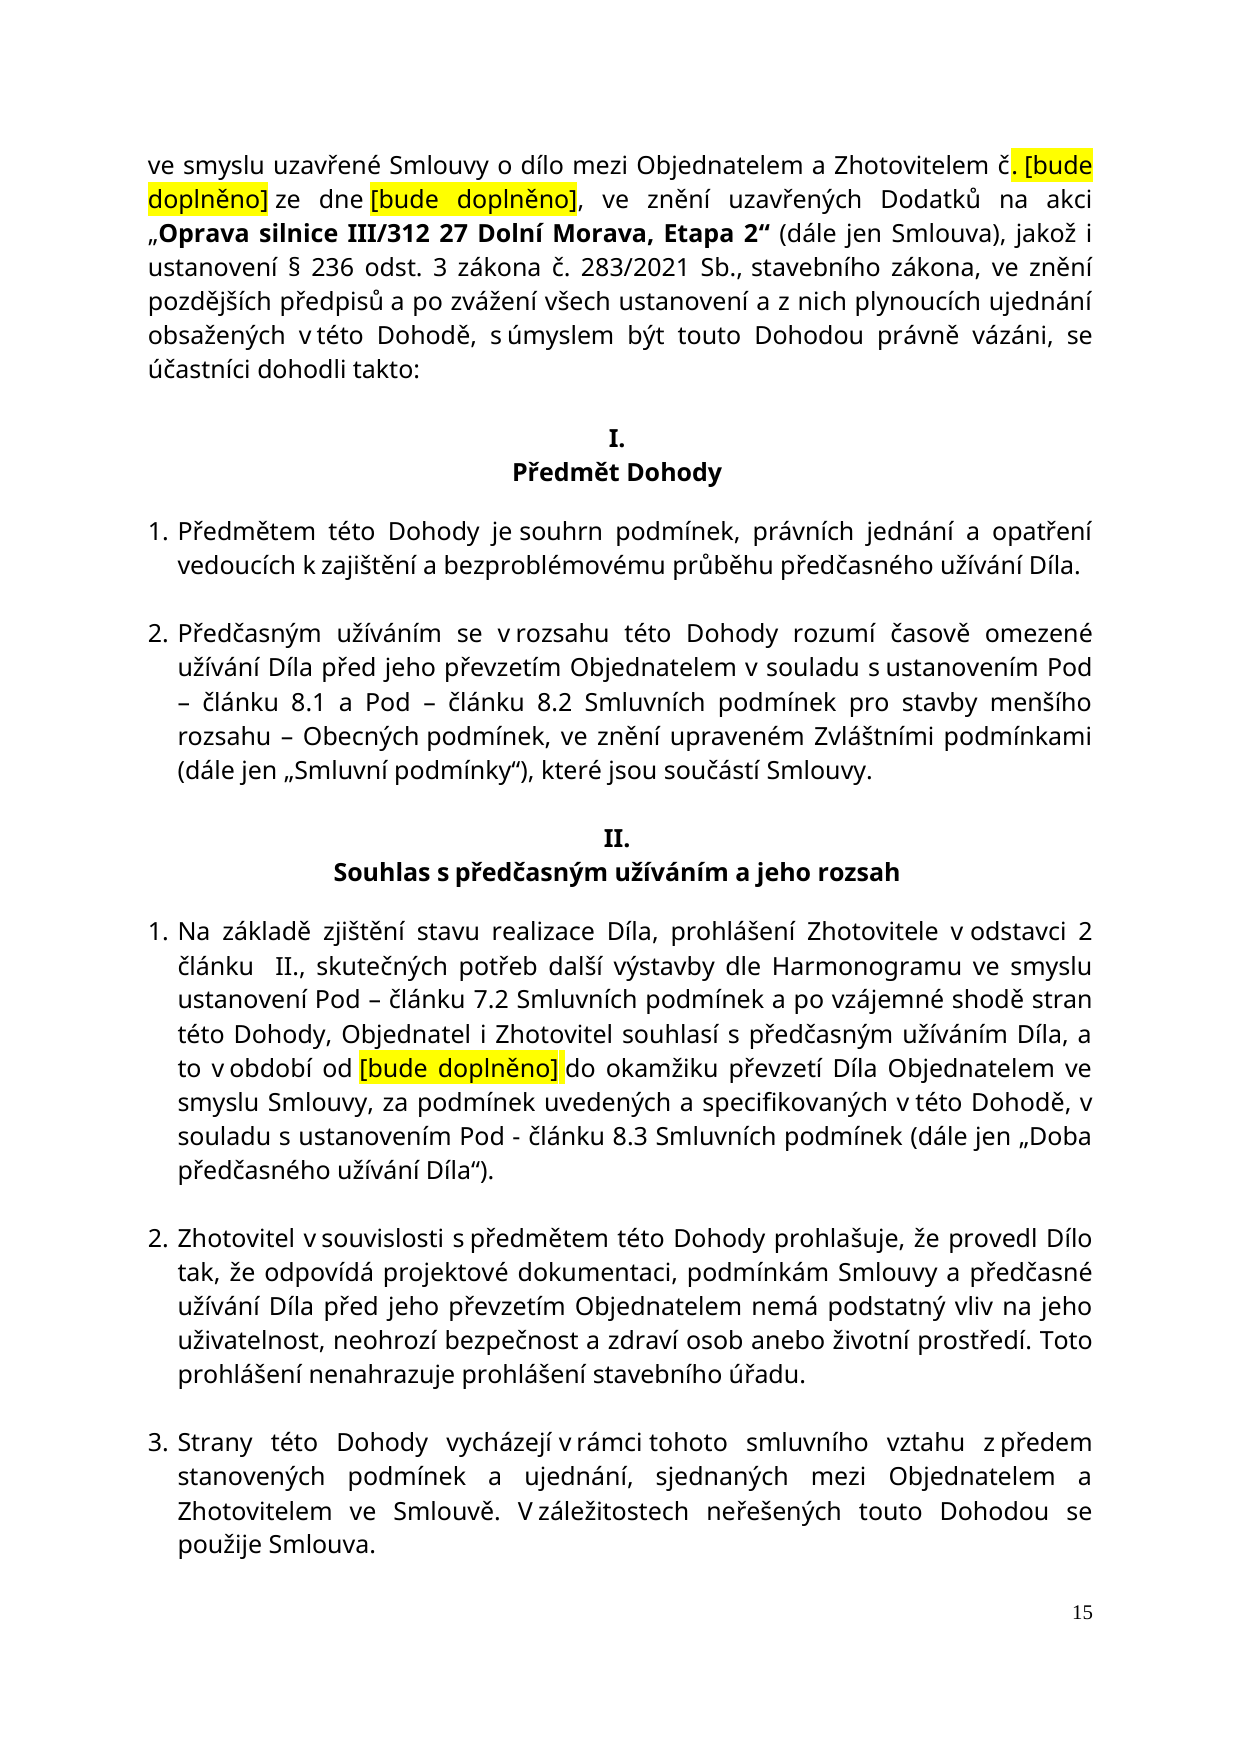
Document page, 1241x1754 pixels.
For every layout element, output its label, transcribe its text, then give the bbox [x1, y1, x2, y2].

text I. [148, 420, 1093, 454]
list Zhotovitel v souvislosti s předmětem této Dohody prohlašuje, že provedl Dílo tak, že odpovídá projektové dokumentaci, podmínkám Smlouvy a předčasné užívání Díla před jeho převzetím Objednatelem nemá podstatný vliv na jeho uživatelnost, neohrozí bezpečnost a zdraví osob anebo životní prostředí. Toto prohlášení nenahrazuje prohlášení stavebního úřadu. [148, 1221, 1093, 1391]
text Předmět Dohody [148, 454, 1093, 488]
list Předčasným užíváním se v rozsahu této Dohody rozumí časově omezené užívání Díla před jeho převzetím Objednatelem v souladu s ustanovením Pod – článku 8.1 a Pod – článku 8.2 Smluvních podmínek pro stavby menšího rozsahu – Obecných podmínek, ve znění upraveném Zvláštními podmínkami (dále jen „Smluvní podmínky“), které jsou součástí Smlouvy. [148, 616, 1093, 786]
list Předmětem této Dohody je souhrn podmínek, právních jednání a opatření vedoucích k zajištění a bezproblémovému průběhu předčasného užívání Díla. [148, 514, 1093, 582]
text II. [148, 820, 1093, 854]
list Na základě zjištění stavu realizace Díla, prohlášení Zhotovitele v odstavci 2 článku II., skutečných potřeb další výstavby dle Harmonogramu ve smyslu ustanovení Pod – článku 7.2 Smluvních podmínek a po vzájemné shodě stran této Dohody, Objednatel i Zhotovitel souhlasí s předčasným užíváním Díla, a to v období od [bude doplněno] do okamžiku převzetí Díla Objednatelem ve smyslu Smlouvy, za podmínek uvedených a specifikovaných v této Dohodě, v souladu s ustanovením Pod - článku 8.3 Smluvních podmínek (dále jen „Doba předčasného užívání Díla“). [148, 914, 1093, 1187]
text ve smyslu uzavřené Smlouvy o dílo mezi Objednatelem a Zhotovitelem č. [bude doplněno] ze dne [bude doplněno], ve znění uzavřených Dodatků na akci „Oprava silnice III/312 27 Dolní Morava, Etapa 2“ (dále jen Smlouva), jakož i ustanovení § 236 odst. 3 zákona č. 283/2021 Sb., stavebního zákona, ve znění pozdějších předpisů a po zvážení všech ustanovení a z nich plynoucích ujednání obsažených v této Dohodě, s úmyslem být touto Dohodou právně vázáni, se účastníci dohodli takto: [148, 148, 1093, 386]
text Souhlas s předčasným užíváním a jeho rozsah [148, 854, 1093, 888]
list Strany této Dohody vycházejí v rámci tohoto smluvního vztahu z předem stanovených podmínek a ujednání, sjednaných mezi Objednatelem a Zhotovitelem ve Smlouvě. V záležitostech neřešených touto Dohodou se použije Smlouva. [148, 1425, 1093, 1561]
